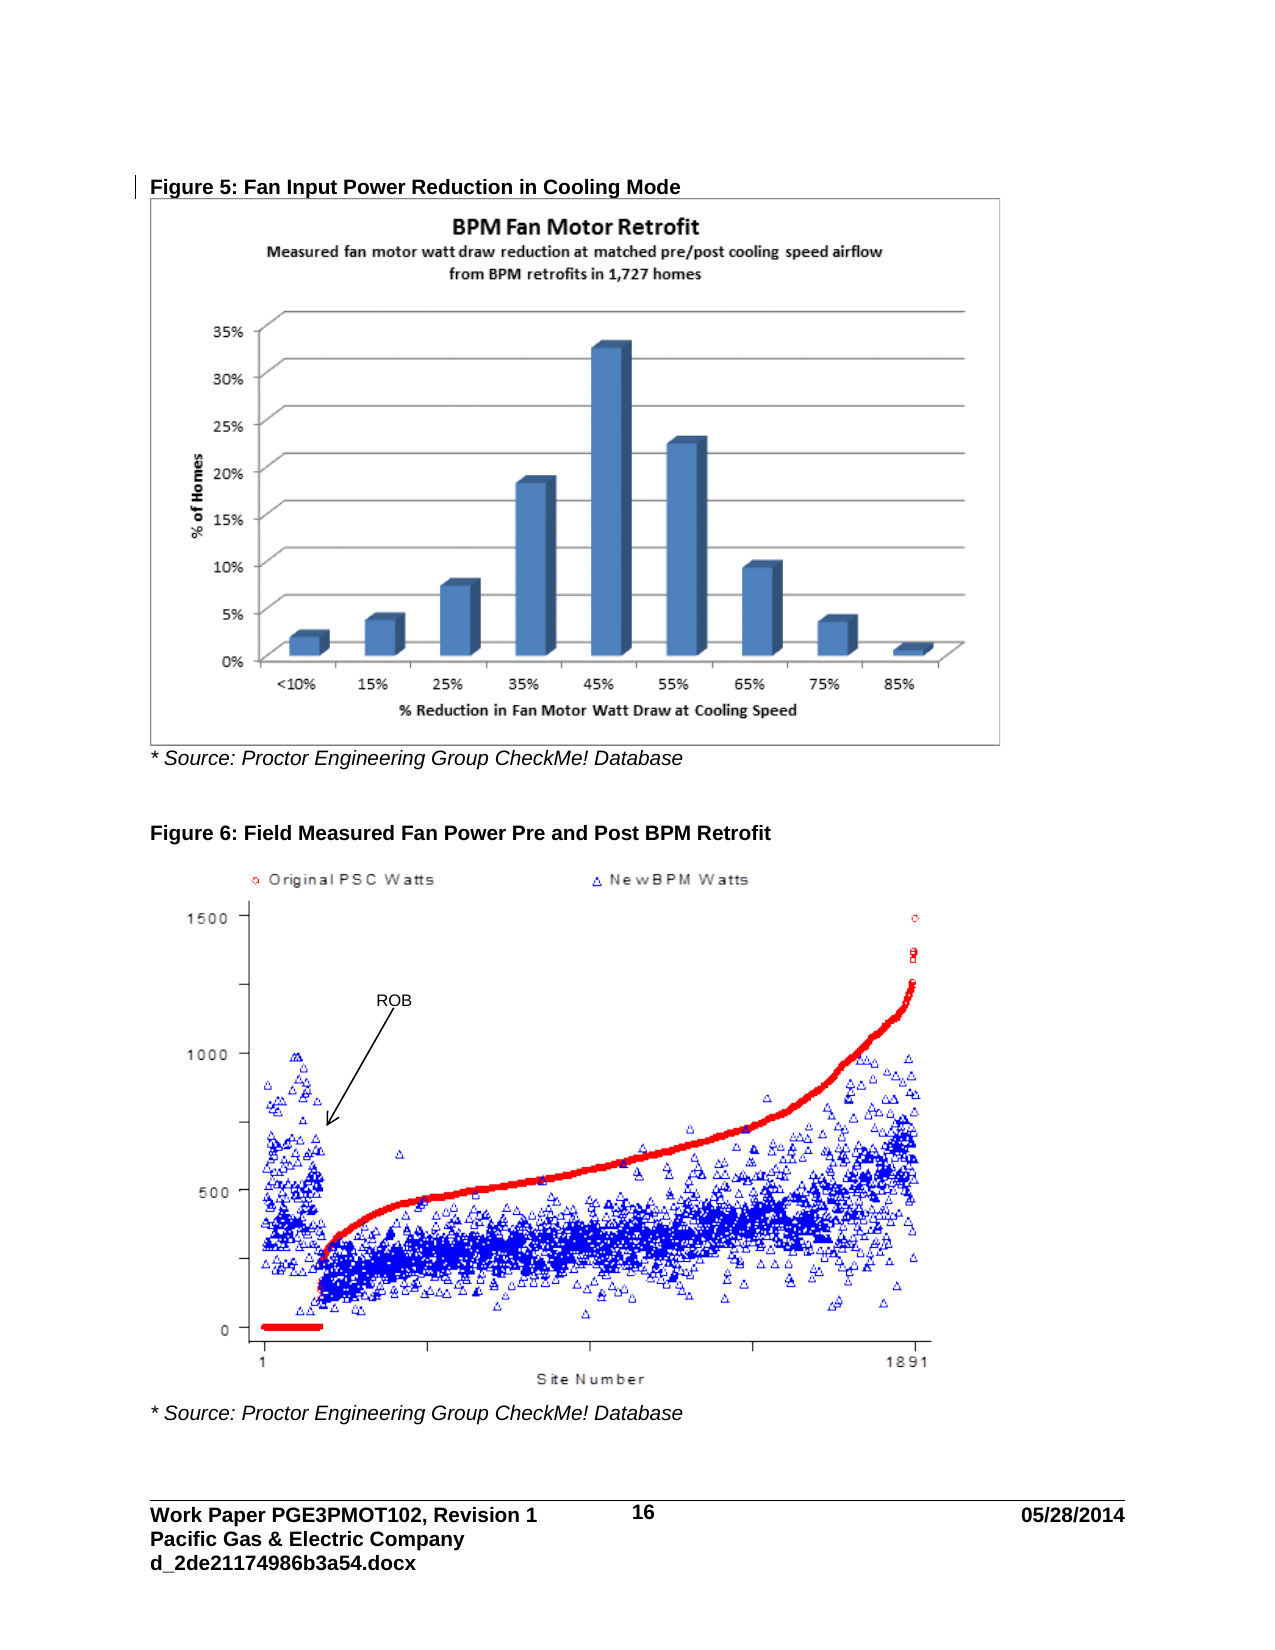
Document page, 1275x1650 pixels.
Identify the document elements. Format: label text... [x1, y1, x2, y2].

text * Source: Proctor Engineering Group CheckMe! Database [150, 1401, 1125, 1425]
text Figure 6: Field Measured Fan Power Pre and Post BPM Retrofit [150, 821, 1125, 845]
text * Source: Proctor Engineering Group CheckMe! Database [150, 746, 1125, 770]
picture [150, 198, 1001, 746]
picture [150, 871, 943, 1402]
text Figure 5: Fan Input Power Reduction in Cooling Mode [150, 175, 1125, 199]
